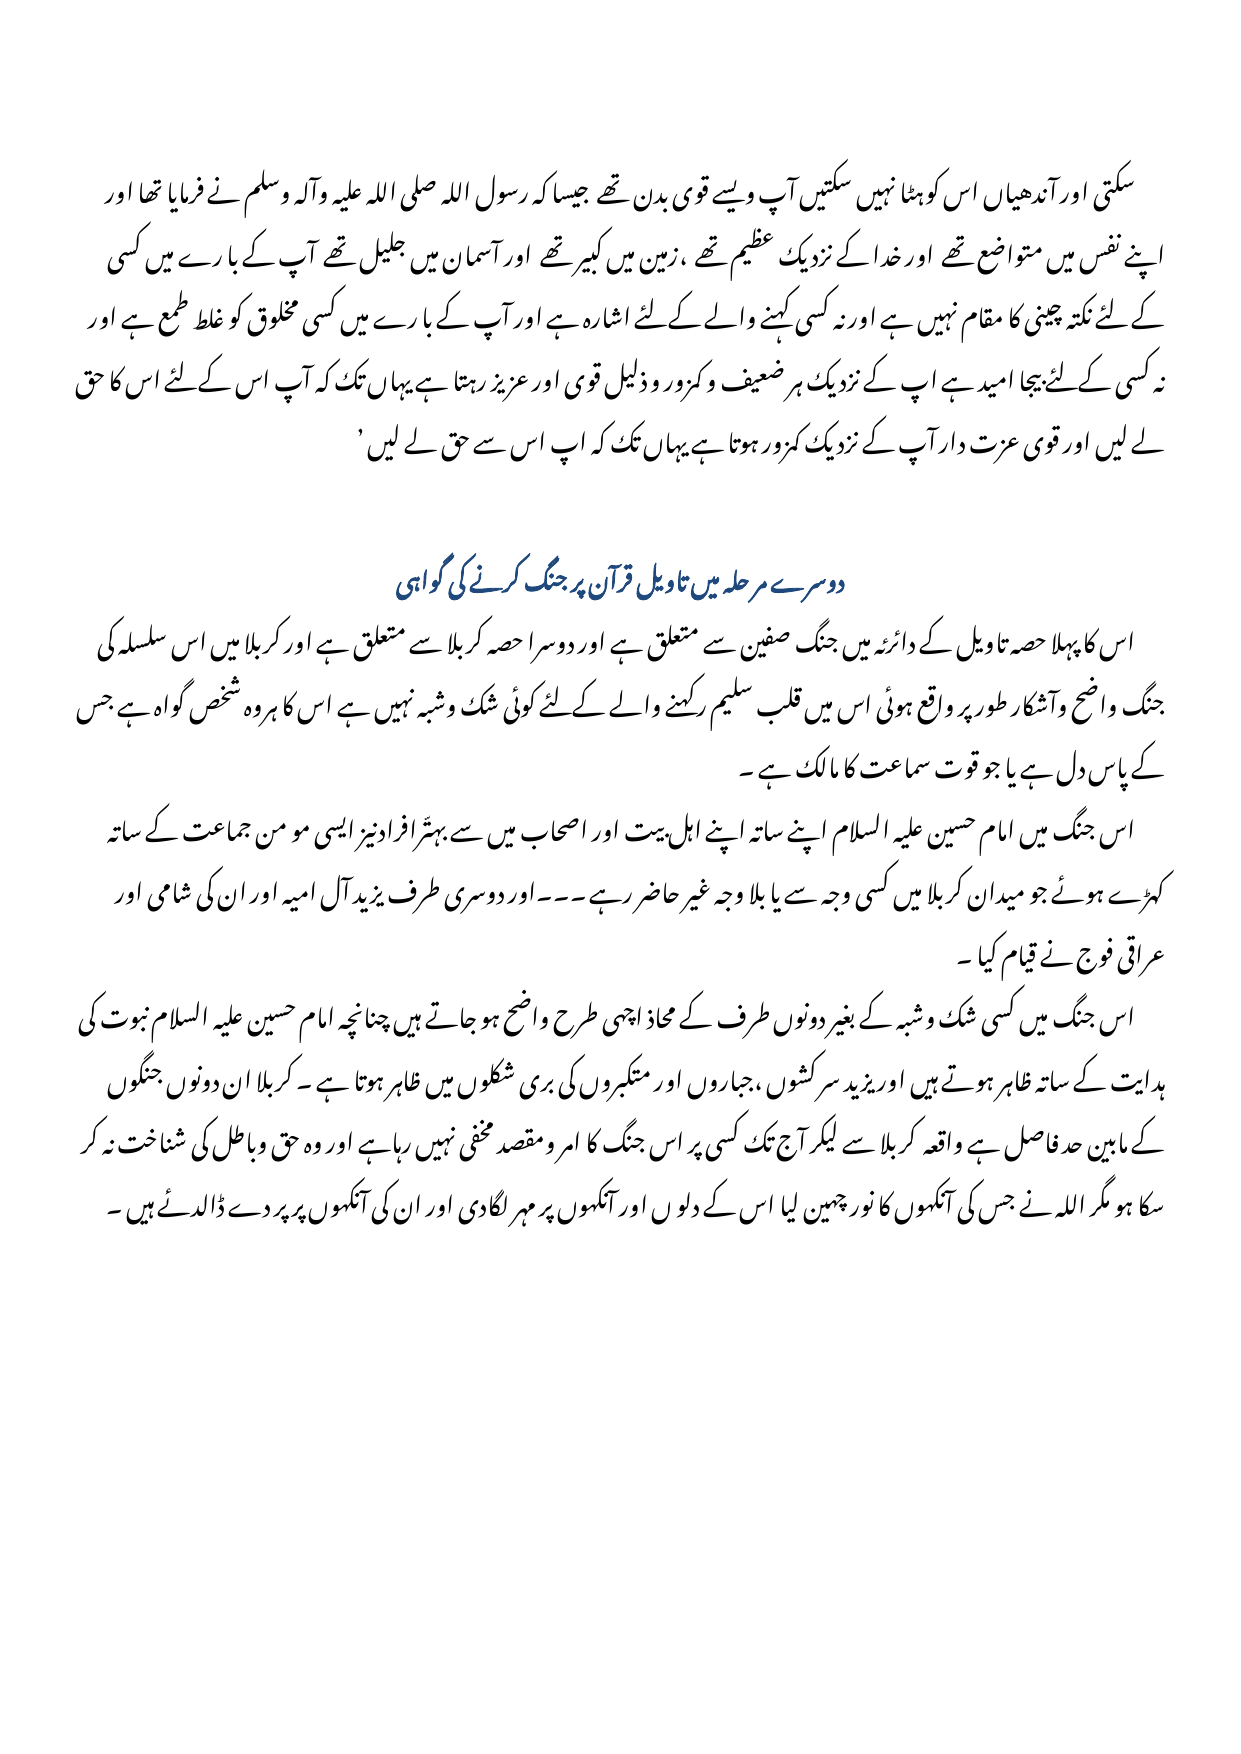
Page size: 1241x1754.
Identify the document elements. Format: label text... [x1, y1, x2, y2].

subtitle دوسرے مر حلہ ميں تاویل قرآن پر جنگ کرنے کی گواہی [75, 544, 1165, 606]
text اس کا پہلا حصہ تاویل کے دائرئہ ميں جنگ صفين سے متعلق ہے اور دوسرا حصہ کربلا سے متعلق ہے اور کربلا ميں اس سلسلہ کی جنگ واضح وآشکار طور پر واقع ہوئی اس ميں قلب سليم رکهنے والے کےلئے کوئی شک وشبہ نہيں ہے اس کا ہروہ شخص گواہ ہے جس کے پاس دل ہے یا جو قوت سماعت کا مالک ہے ۔ [75, 606, 1165, 794]
text اس جنگ ميں کسی شک وشبہ کے بغير دونوں طرف کے محاذ اچهی طرح واضح ہو جاتے ہيں چنانچہ امام حسين عليہ السلام نبوت کی ہدایت کے ساته ظاہر ہوتے ہيں اور یزید سر کشوں ،جباروں اور متکبروں کی بری شکلوں ميں ظاہر ہوتا ہے ۔ کربلا ان دونوں جنگوں کے مابين حد فاصل ہے واقعہ کربلا سے ليکر آج تک کسی پر اس جنگ کا امر ومقصد مخفی نہيں رہاہے اور وہ حق وباطل کی شناخت نہ کر سکا ہو مگر الله نے جس کی آنکهوں کا نور چهين ليا اس کے دلو ں اور آنکهوں پر مہر لگادی اور ان کی آنکهوں پر پر دے ڈالدئے ہيں ۔ [75, 981, 1165, 1231]
text اس جنگ ميں امام حسين عليہ السلام اپنے ساته اپنے اہل بيت اور اصحاب ميں سے بہتّرافرادنيز ایسی مو من جماعت کے ساته کهڑے ہوئے جو ميدان کربلا ميں کسی وجہ سے یا بلا وجہ غير حاضر رہے ۔۔۔اور دوسری طرف یزید آل اميہ اور ان کی شامی اور عراقی فوج نے قيام کيا ۔ [75, 794, 1165, 981]
text سکتی اور آندهياں اس کوہڻا نہيں سکتيں آپ ویسے قوی بدن تھے جيسا کہ رسول الله صلی الله عليہ وآلہ وسلم نے فرمایا تھا اور اپنے نفس ميں متواضع تھے اور خدا کے نزدیک عظيم تھے ،زمين ميں کبير تھے اور آسمان ميں جليل تھے آپ کے با رے ميں کسی کے لئے نکتہ چينی کا مقام نہيں ہے اور نہ کسی کہنے والے کےلئے اشارہ ہے اور آپ کے با رے ميں کسی مخلوق کو غلط طمع ہے اور نہ کسی کےلئے بيجا اميد ہے اپ کے نزدیک ہر ضعيف و کمزور و ذليل قوی اور عزیز رہتا ہے یہاں تک کہ آپ اس کےلئے اس کا حق لے ليں اور قوی عزت دار آپ کے نزدیک کمزور ہوتا ہے یہاں تک کہ اپ اس سے حق لے ليں ’ [75, 156, 1165, 469]
